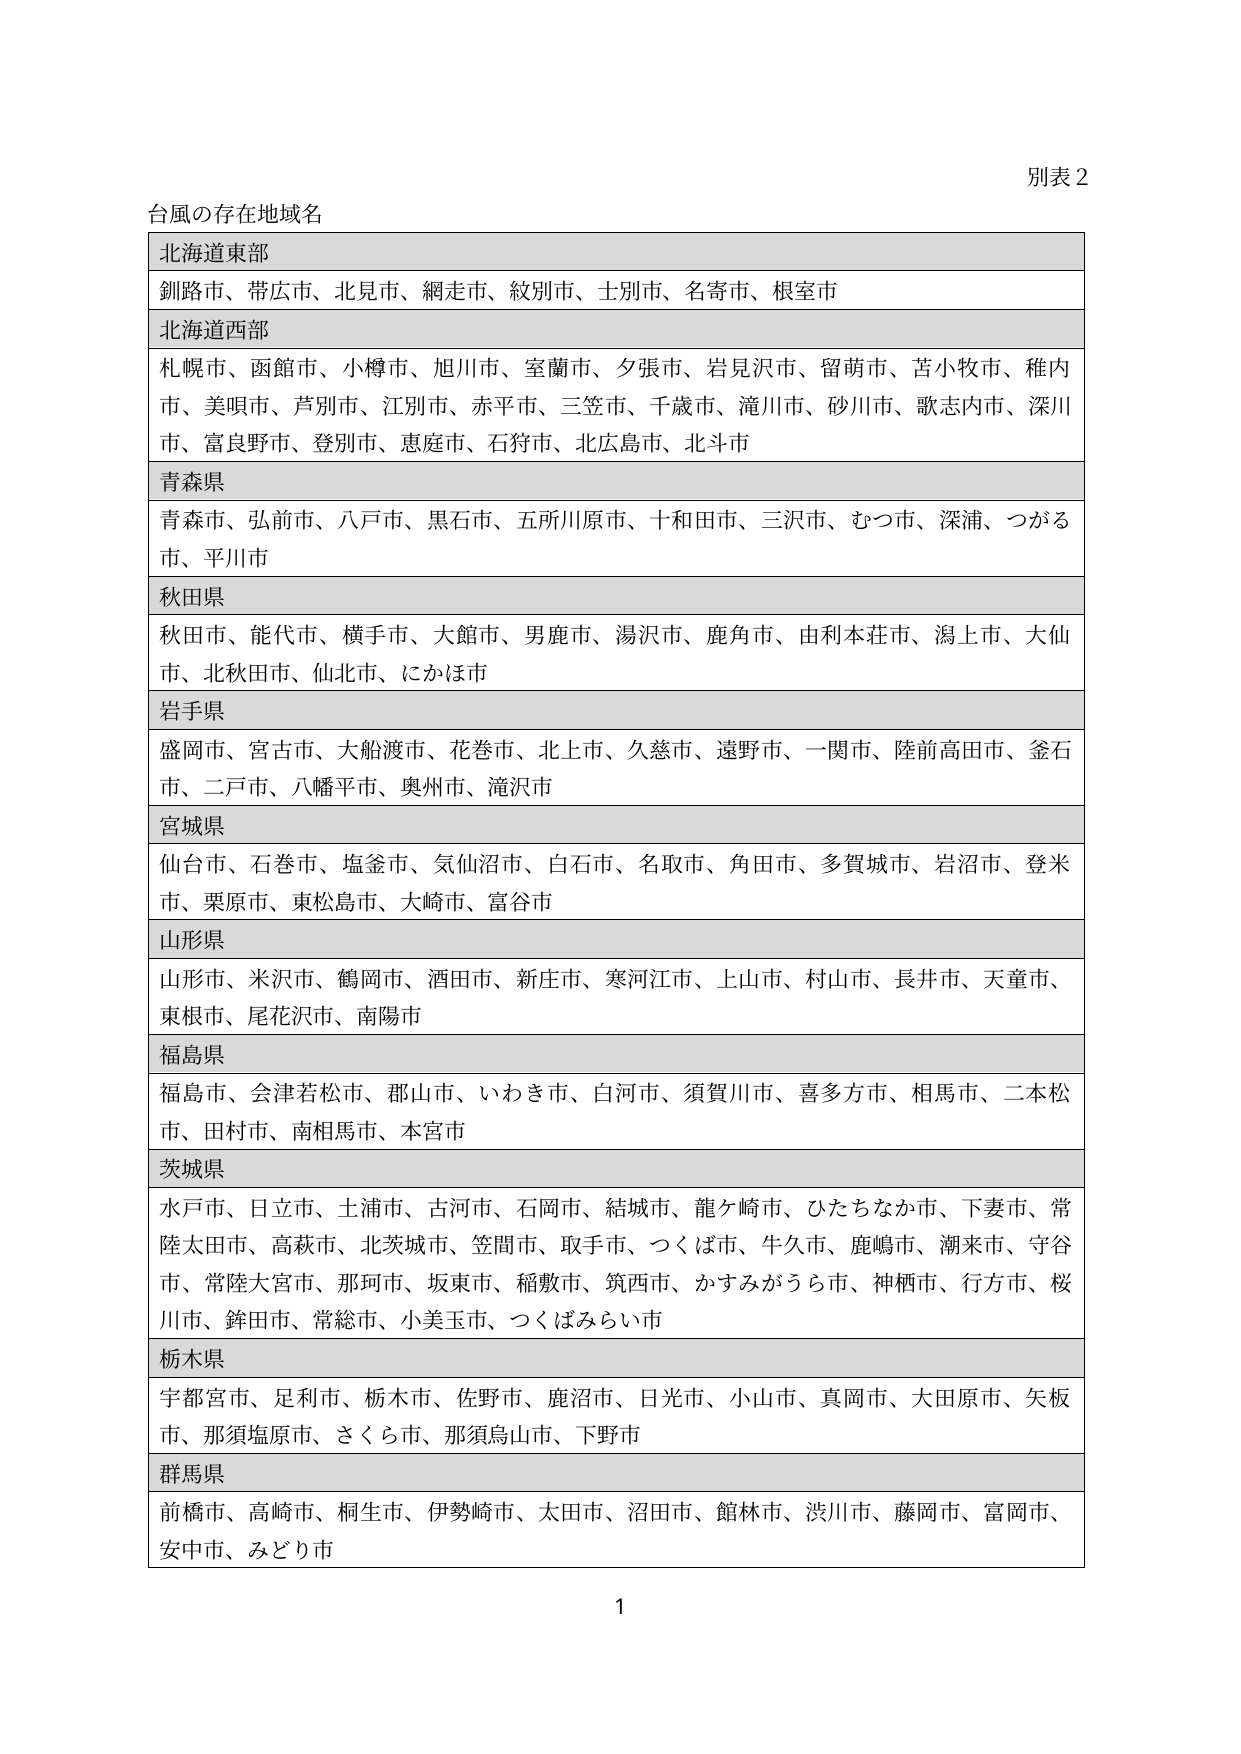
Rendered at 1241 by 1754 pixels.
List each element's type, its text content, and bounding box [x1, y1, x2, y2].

table_cell 宇都宮市、足利市、栃木市、佐野市、鹿沼市、日光市、小山市、真岡市、大田原市、矢板市、那須塩原市、さくら市、那須烏山市、下野市 [149, 1378, 1084, 1453]
table_cell 北海道西部 [149, 310, 1084, 347]
table_cell 群馬県 [149, 1454, 1084, 1491]
table_header 北海道東部 [149, 233, 1084, 270]
table_cell 秋田市、能代市、横手市、大館市、男鹿市、湯沢市、鹿角市、由利本荘市、潟上市、大仙市、北秋田市、仙北市、にかほ市 [149, 615, 1084, 690]
table_cell 山形市、米沢市、鶴岡市、酒田市、新庄市、寒河江市、上山市、村山市、長井市、天童市、東根市、尾花沢市、南陽市 [149, 959, 1084, 1034]
table_cell 水戸市、日立市、土浦市、古河市、石岡市、結城市、龍ケ崎市、ひたちなか市、下妻市、常陸太田市、高萩市、北茨城市、笠間市、取手市、つくば市、牛久市、鹿嶋市、潮来市、守谷市、常陸大宮市、那珂市、坂東市、稲敷市、筑西市、かすみがうら市、神栖市、行方市、桜川市、鉾田市、常総市、小美玉市、つくばみらい市 [149, 1188, 1084, 1338]
table_cell 青森県 [149, 462, 1084, 499]
table_cell 山形県 [149, 920, 1084, 958]
table_cell 栃木県 [149, 1339, 1084, 1377]
table_cell 盛岡市、宮古市、大船渡市、花巻市、北上市、久慈市、遠野市、一関市、陸前高田市、釜石市、二戸市、八幡平市、奥州市、滝沢市 [149, 730, 1084, 805]
table_cell 仙台市、石巻市、塩釜市、気仙沼市、白石市、名取市、角田市、多賀城市、岩沼市、登米市、栗原市、東松島市、大崎市、富谷市 [149, 844, 1084, 919]
table_cell 秋田県 [149, 577, 1084, 614]
table_cell 札幌市、函館市、小樽市、旭川市、室蘭市、夕張市、岩見沢市、留萌市、苫小牧市、稚内市、美唄市、芦別市、江別市、赤平市、三笠市、千歳市、滝川市、砂川市、歌志内市、深川市、富良野市、登別市、恵庭市、石狩市、北広島市、北斗市 [149, 349, 1084, 461]
table_cell 福島市、会津若松市、郡山市、いわき市、白河市、須賀川市、喜多方市、相馬市、二本松市、田村市、南相馬市、本宮市 [149, 1074, 1084, 1148]
table_cell 岩手県 [149, 691, 1084, 729]
table_cell 福島県 [149, 1035, 1084, 1072]
text 台風の存在地域名 [148, 194, 1092, 232]
table_cell 前橋市、高崎市、桐生市、伊勢崎市、太田市、沼田市、館林市、渋川市、藤岡市、富岡市、安中市、みどり市 [149, 1492, 1084, 1567]
text 別表２ [148, 157, 1092, 194]
table_cell 茨城県 [149, 1150, 1084, 1187]
table_cell 釧路市、帯広市、北見市、網走市、紋別市、士別市、名寄市、根室市 [149, 271, 1084, 309]
table_cell 青森市、弘前市、八戸市、黒石市、五所川原市、十和田市、三沢市、むつ市、深浦、つがる市、平川市 [149, 501, 1084, 576]
table_cell 宮城県 [149, 806, 1084, 843]
